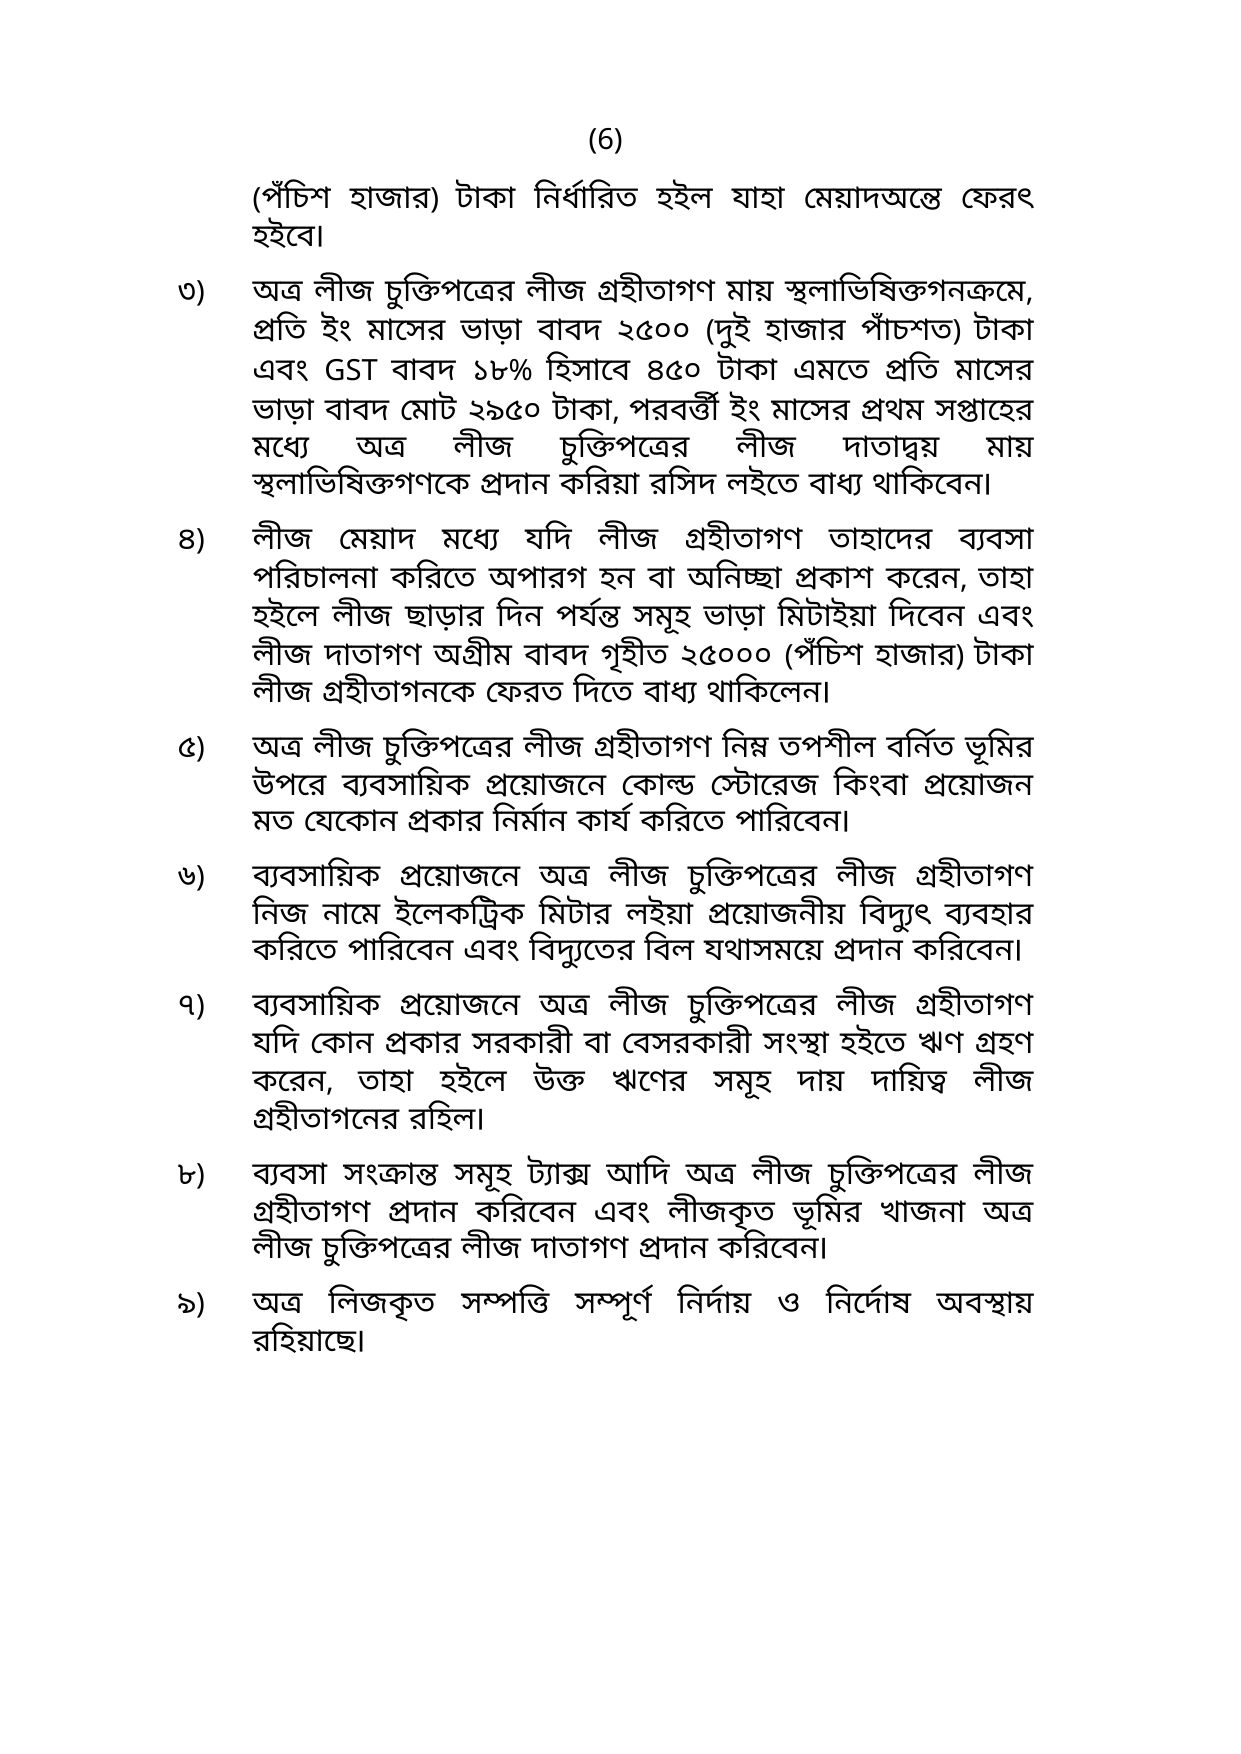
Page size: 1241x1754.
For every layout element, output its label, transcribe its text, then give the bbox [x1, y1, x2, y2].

text ৪) লীজ মেয়াদ মধ্যে যদি লীজ গ্রহীতাগণ তাহাদের ব্যবসা পরিচালনা করিতে অপারগ হন বা অনিচ্ছা প্রকাশ করেন, তাহা হইলে লীজ ছাড়ার দিন পর্যন্ত সমূহ ভাড়া মিটাইয়া দিবেন এবং লীজ দাতাগণ অগ্রীম বাবদ গৃহীত ২৫০০০ (পঁচিশ হাজার) টাকা লীজ গ্রহীতাগনকে ফেরত দিতে বাধ্য থাকিলেন। [177, 518, 1033, 710]
text ৮) ব্যবসা সংক্রান্ত সমূহ ট্যাক্স আদি অত্র লীজ চুক্তিপত্রের লীজ গ্রহীতাগণ প্রদান করিবেন এবং লীজকৃত ভূমির খাজনা অত্র লীজ চুক্তিপত্রের লীজ দাতাগণ প্রদান করিবেন। [177, 1153, 1033, 1266]
text ৫) অত্র লীজ চুক্তিপত্রের লীজ গ্রহীতাগণ নিম্ন তপশীল বর্নিত ভূমির উপরে ব্যবসায়িক প্রয়োজনে কোল্ড স্টোরেজ কিংবা প্রয়োজন মত যেকোন প্রকার নির্মান কার্য করিতে পারিবেন। [177, 726, 1033, 839]
text ৩) অত্র লীজ চুক্তিপত্রের লীজ গ্রহীতাগণ মায় স্থলাভিষিক্তগনক্রমে, প্রতি ইং মাসের ভাড়া বাবদ ২৫০০ (দুই হাজার পাঁচশত) টাকা এবং GST বাবদ ১৮% হিসাবে ৪৫০ টাকা এমতে প্রতি মাসের ভাড়া বাবদ মোট ২৯৫০ টাকা, পরবর্ত্তী ইং মাসের প্রথম সপ্তাহের মধ্যে অত্র লীজ চুক্তিপত্রের লীজ দাতাদ্বয় মায় স্থলাভিষিক্তগণকে প্রদান করিয়া রসিদ লইতে বাধ্য থাকিবেন। [177, 270, 1033, 501]
text ৯) অত্র লিজকৃত সম্পত্তি সম্পূর্ণ নির্দায় ও নির্দোষ অবস্থায় রহিয়াছে। [177, 1282, 1033, 1358]
text ৭) ব্যবসায়িক প্রয়োজনে অত্র লীজ চুক্তিপত্রের লীজ গ্রহীতাগণ যদি কোন প্রকার সরকারী বা বেসরকারী সংস্থা হইতে ঋণ গ্রহণ করেন, তাহা হইলে উক্ত ঋণের সমূহ দায় দায়িত্ব লীজ গ্রহীতাগনের রহিল। [177, 984, 1033, 1137]
text ৬) ব্যবসায়িক প্রয়োজনে অত্র লীজ চুক্তিপত্রের লীজ গ্রহীতাগণ নিজ নামে ইলেকট্রিক মিটার লইয়া প্রয়োজনীয় বিদ্যুৎ ব্যবহার করিতে পারিবেন এবং বিদ্যুতের বিল যথাসময়ে প্রদান করিবেন। [177, 856, 1033, 968]
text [177, 177, 1033, 253]
